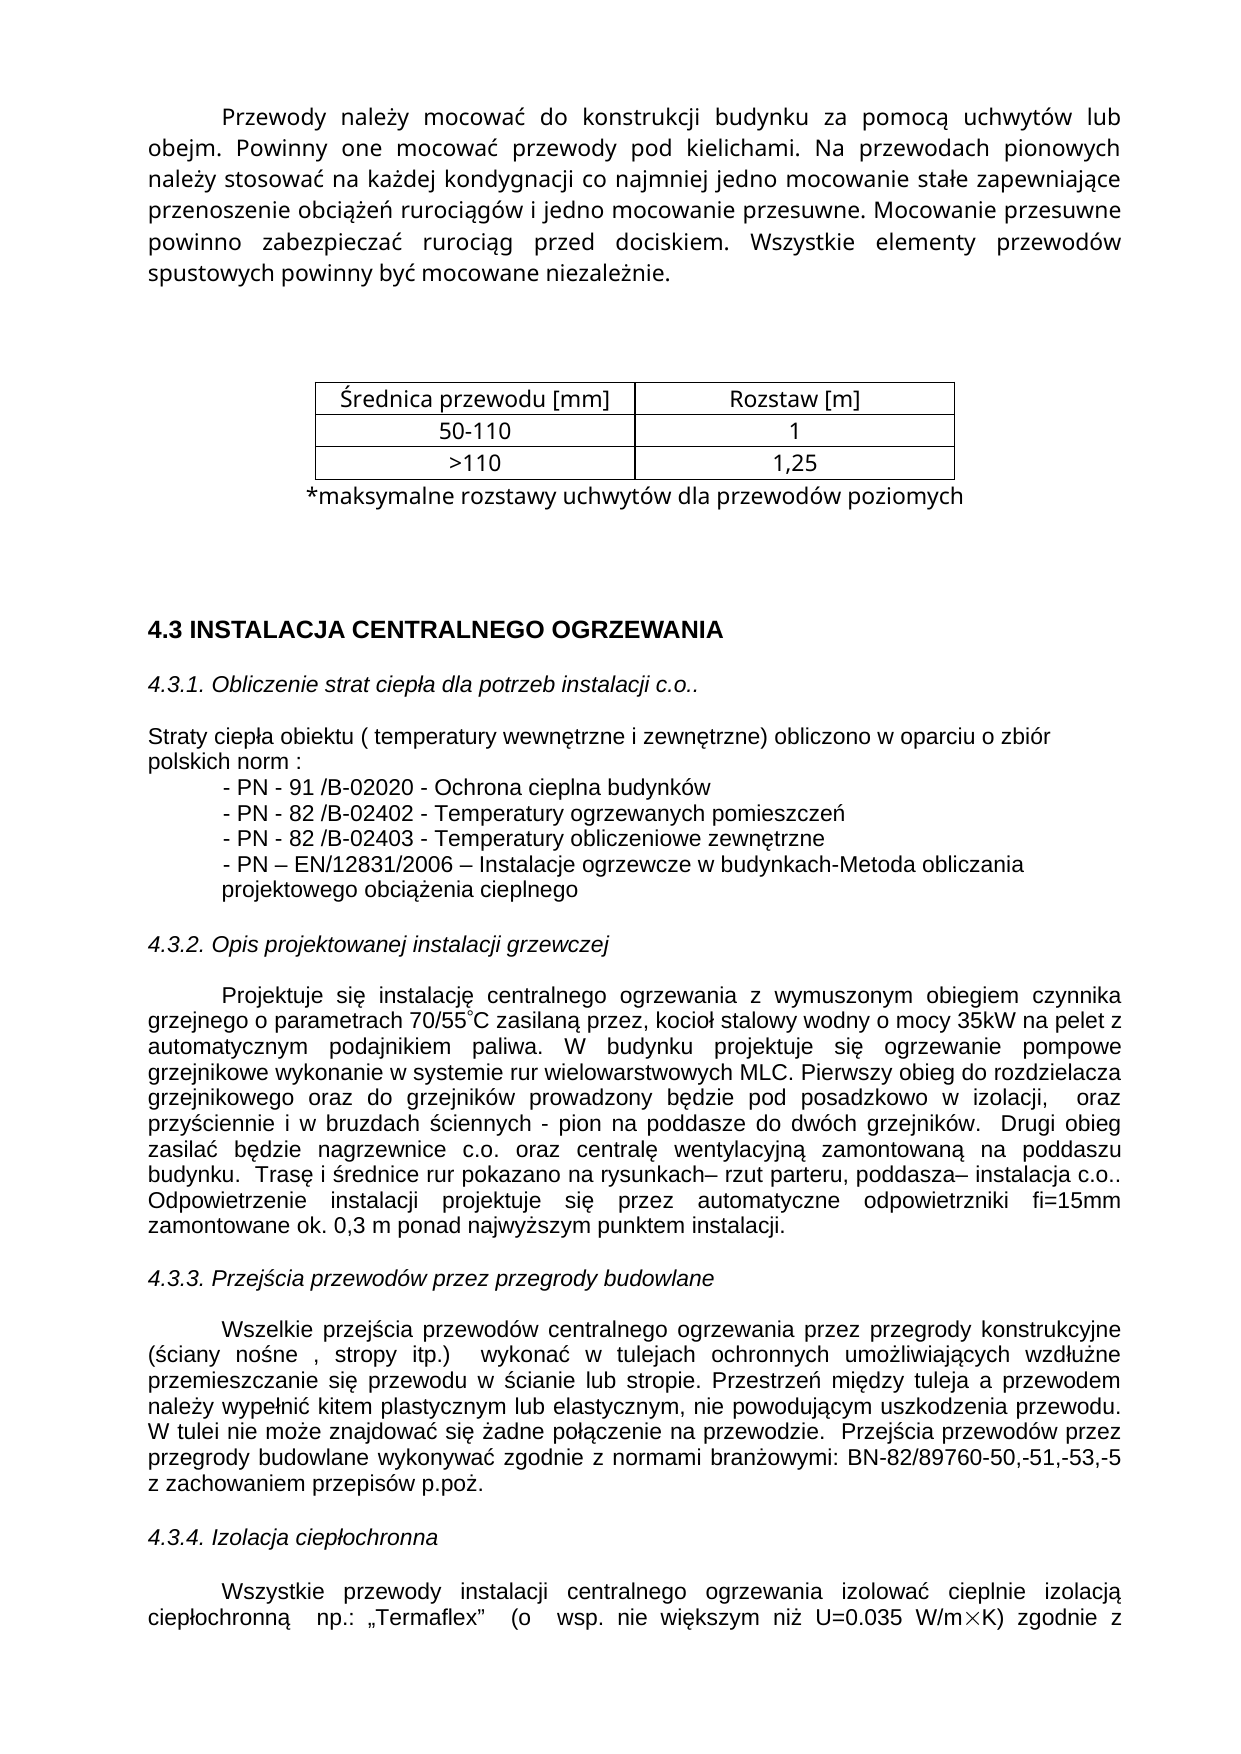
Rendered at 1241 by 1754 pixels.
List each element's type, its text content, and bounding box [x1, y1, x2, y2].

text 4.3.3. Przejścia przewodów przez przegrody budowlane [148, 1265, 1122, 1291]
text Przewody należy mocować do konstrukcji budynku za pomocą uchwytów lub obejm. Powinny one mocować przewody pod kielichami. Na przewodach pionowych należy stosować na każdej kondygnacji co najmniej jedno mocowanie stałe zapewniające przenoszenie obciążeń rurociągów i jedno mocowanie przesuwne. Mocowanie przesuwne powinno zabezpieczać rurociąg przed dociskiem. Wszystkie elementy przewodów spustowych powinny być mocowane niezależnie. [148, 100, 1122, 288]
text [148, 1579, 1122, 1630]
text Straty ciepła obiektu ( temperatury wewnętrzne i zewnętrzne) obliczono w oparciu o zbiór polskich norm : [148, 723, 1122, 774]
text - PN – EN/12831/2006 – Instalacje ogrzewcze w budynkach-Metoda obliczania projektowego obciążenia cieplnego [148, 851, 1122, 903]
text Projektuje się instalację centralnego ogrzewania z wymuszonym obiegiem czynnika grzejnego o parametrach 70/55C zasilaną przez, kocioł stalowy wodny o mocy 35kW na pelet z automatycznym podajnikiem paliwa. W budynku projektuje się ogrzewanie pompowe grzejnikowe wykonanie w systemie rur wielowarstwowych MLC. Pierwszy obieg do rozdzielacza grzejnikowego oraz do grzejników prowadzony będzie pod posadzkowo w izolacji, oraz przyściennie i w bruzdach ściennych - pion na poddasze do dwóch grzejników. Drugi obieg zasilać będzie nagrzewnice c.o. oraz centralę wentylacyjną zamontowaną na poddaszu budynku. Trasę i średnice rur pokazano na rysunkach– rzut parteru, poddasza– instalacja c.o.. Odpowietrzenie instalacji projektuje się przez automatyczne odpowietrzniki fi=15mm zamontowane ok. ponad najwyższym punktem instalacji. [148, 983, 1122, 1239]
text *maksymalne rozstawy uchwytów dla przewodów poziomych [148, 479, 1122, 511]
table_cell 1,25 [636, 447, 954, 478]
text - PN - 91 /B-02020 - Ochrona cieplna budynków [148, 774, 1122, 800]
text Wszelkie przejścia przewodów centralnego ogrzewania przez przegrody konstrukcyjne (ściany nośne , stropy itp.) wykonać w tulejach ochronnych umożliwiających wzdłużne przemieszczanie się przewodu w ścianie lub stropie. Przestrzeń między tuleja a przewodem należy wypełnić kitem plastycznym lub elastycznym, nie powodującym uszkodzenia przewodu. W tulei nie może znajdować się żadne połączenie na przewodzie. Przejścia przewodów przez przegrody budowlane wykonywać zgodnie z normami branżowymi: BN-82/89760-50,-51,-53,-5 z zachowaniem przepisów p.poż. [148, 1316, 1122, 1496]
text 4.3.4. Izolacja ciepłochronna [148, 1524, 1122, 1550]
text - PN - 82 /B-02403 - Temperatury obliczeniowe zewnętrzne [148, 826, 1122, 851]
table_cell 1 [636, 415, 954, 446]
text 4.3 INSTALACJA CENTRALNEGO OGRZEWANIA [148, 616, 1122, 644]
table_header Średnica przewodu [mm] [316, 383, 634, 414]
table_cell >110 [316, 447, 634, 478]
text 4.3.2. Opis projektowanej instalacji grzewczej [148, 931, 1122, 957]
text - PN - 82 /B-02402 - Temperatury ogrzewanych pomieszczeń [148, 800, 1122, 826]
table_header Rozstaw [m] [636, 383, 954, 414]
text 4.3.1. Obliczenie strat ciepła dla potrzeb instalacji c.o.. [148, 672, 1122, 698]
table_cell 50-110 [316, 415, 634, 446]
